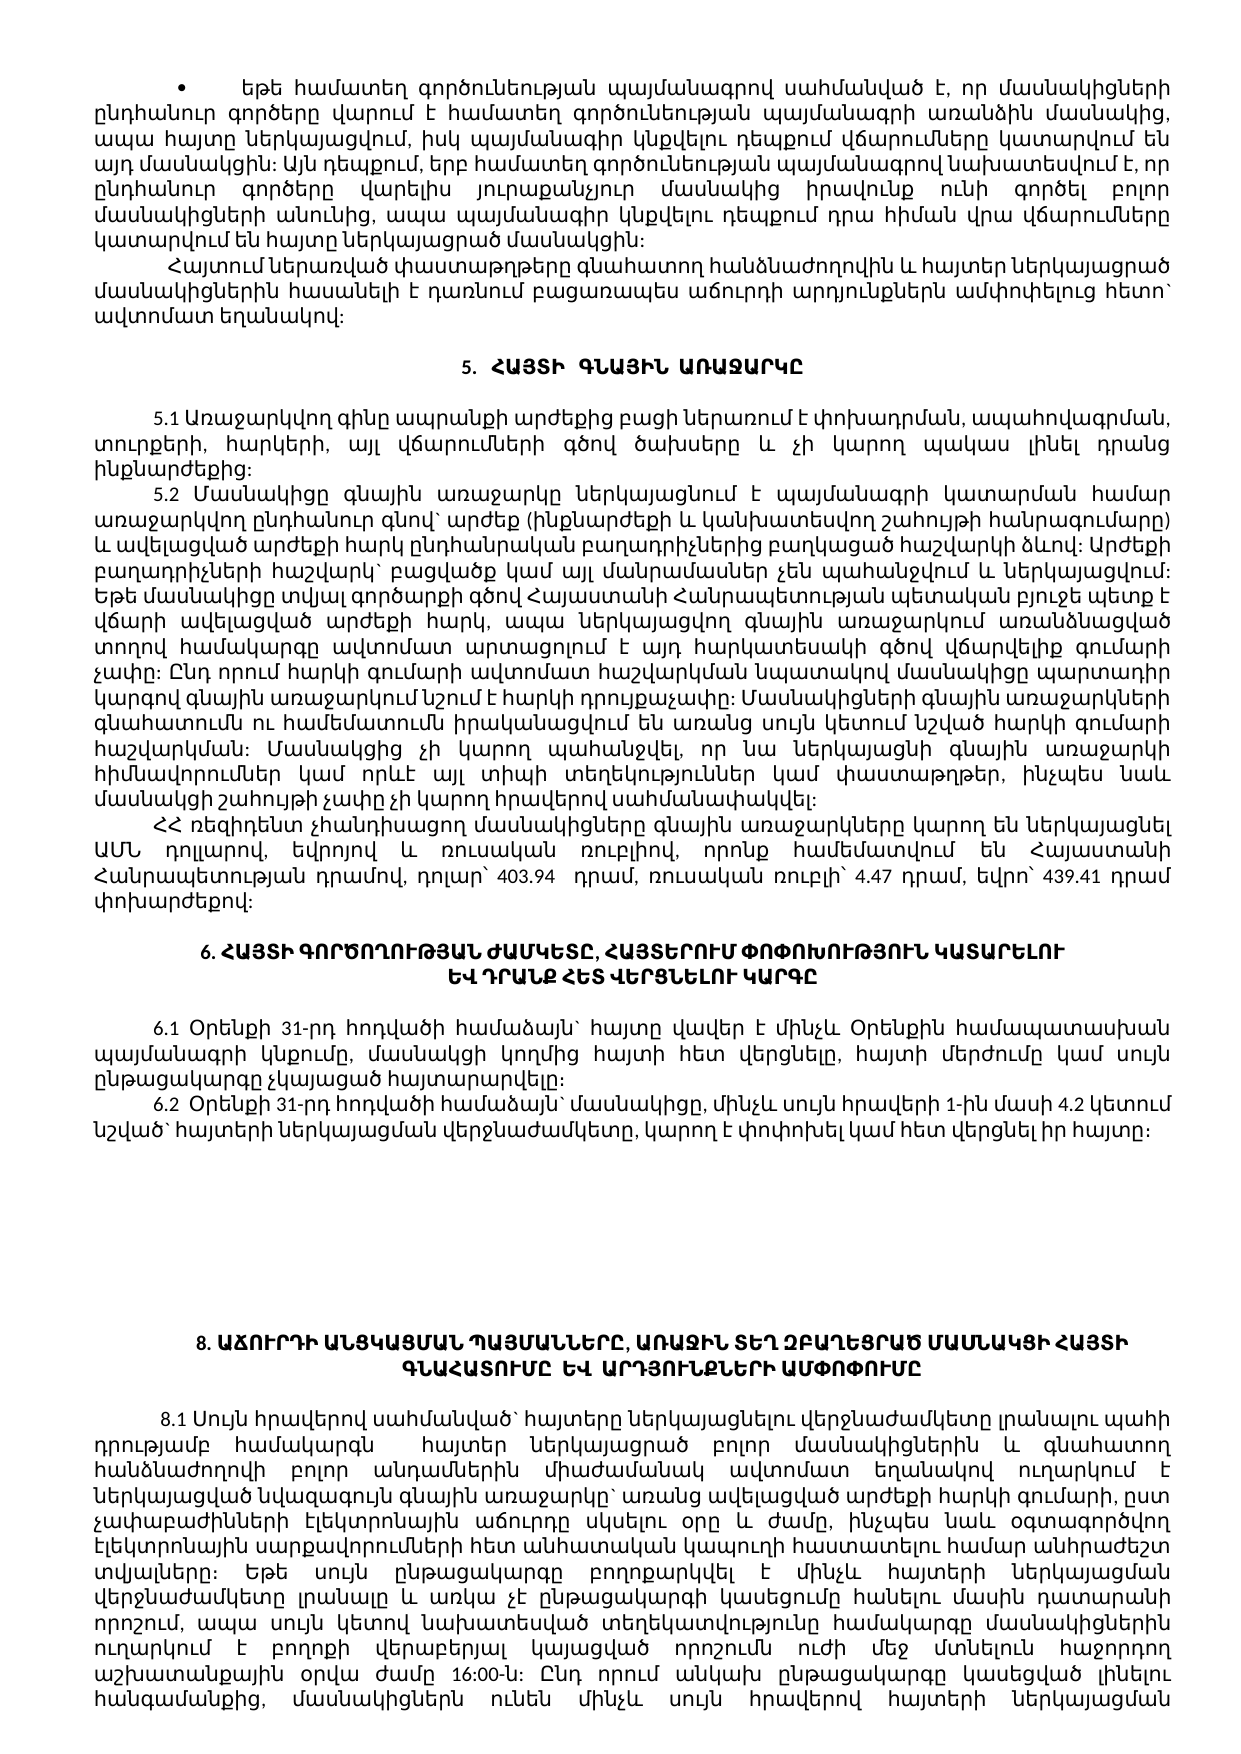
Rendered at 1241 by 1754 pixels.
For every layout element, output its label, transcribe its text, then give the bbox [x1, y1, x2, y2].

text ՀՀ ռեզիդենտ չհանդիսացող մասնակիցները գնային առաջարկները կարող են ներկայացնել ԱՄՆ դոլլարով, եվրոյով և ռուսական ռուբլիով, որոնք համեմատվում են Հայաստանի Հանրապետության դրամով, դոլար՝ 403.94 դրամ, ռուսական ռուբլի՝ 4.47 դրամ, եվրո՝ 439.41 դրամ փոխարժեքով: [94, 812, 1171, 914]
text ԵՎ ԴՐԱՆՔ ՀԵՏ ՎԵՐՑՆԵԼՈՒ ԿԱՐԳԸ [94, 964, 1171, 990]
text 5.1 Առաջարկվող գինը ապրանքի արժեքից բացի ներառում է փոխադրման, ապահովագրման, տուրքերի, հարկերի, այլ վճարումների գծով ծախսերը և չի կարող պակաս լինել դրանց ինքնարժեքից: [94, 405, 1171, 482]
text ԳՆԱՀԱՏՈՒՄԸ ԵՎ ԱՐԴՅՈՒՆՔՆԵՐԻ ԱՄՓՈՓՈՒՄԸ [94, 1356, 1171, 1381]
text 5. ՀԱՅՏԻ ԳՆԱՅԻՆ ԱՌԱՋԱՐԿԸ [94, 354, 1171, 380]
text 8. ԱՃՈՒՐԴԻ ԱՆՑԿԱՑՄԱՆ ՊԱՅՄԱՆՆԵՐԸ, ԱՌԱՋԻՆ ՏԵՂ ԶԲԱՂԵՑՐԱԾ ՄԱՍՆԱԿՑԻ ՀԱՅՏԻ [94, 1330, 1171, 1356]
text Հայտում ներառված փաստաթղթերը գնահատող հանձնաժողովին և հայտեր ներկայացրած մասնակիցներին հասանելի է դառնում բացառապես աճուրդի արդյունքներն ամփոփելուց հետո` ավտոմատ եղանակով: [94, 253, 1171, 329]
text 6. ՀԱՅՏԻ ԳՈՐԾՈՂՈՒԹՅԱՆ ԺԱՄԿԵՏԸ, ՀԱՅՏԵՐՈՒՄ ՓՈՓՈԽՈՒԹՅՈՒՆ ԿԱՏԱՐԵԼՈՒ [94, 939, 1171, 964]
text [94, 1407, 1171, 1712]
text 6.1 Օրենքի 31-րդ հոդվածի համաձայն` հայտը վավեր է մինչև Օրենքին համապատասխան պայմանագրի կնքումը, մասնակցի կողմից հայտի հետ վերցնելը, հայտի մերժումը կամ սույն ընթացակարգը չկայացած հայտարարվելը։ [94, 1015, 1171, 1092]
list եթե համատեղ գործունեության պայմանագրով սահմանված է, որ մասնակիցների ընդհանուր գործերը վարում է համատեղ գործունեության պայմանագրի առանձին մասնակից, ապա հայտը ներկայացվում, իսկ պայմանագիր կնքվելու դեպքում վճարումները կատարվում են այդ մասնակցին: Այն դեպքում, երբ համատեղ գործունեության պայմանագրով նախատեսվում է, որ ընդհանուր գործերը վարելիս յուրաքանչյուր մասնակից իրավունք ունի գործել բոլոր մասնակիցների անունից, ապա պայմանագիր կնքվելու դեպքում դրա հիման վրա վճարումները կատարվում են հայտը ներկայացրած մասնակցին: [94, 75, 1171, 253]
text 5.2 Մասնակիցը գնային առաջարկը ներկայացնում է պայմանագրի կատարման համար առաջարկվող ընդհանուր գնով` արժեք (ինքնարժեքի և կանխատեսվող շահույթի հանրագումարը) և ավելացված արժեքի հարկ ընդհանրական բաղադրիչներից բաղկացած հաշվարկի ձևով: Արժեքի բաղադրիչների հաշվարկ` բացվածք կամ այլ մանրամասներ չեն պահանջվում և ներկայացվում: Եթե մասնակիցը տվյալ գործարքի գծով Հայաստանի Հանրապետության պետական բյուջե պետք է վճարի ավելացված արժեքի հարկ, ապա ներկայացվող գնային առաջարկում առանձնացված տողով համակարգը ավտոմատ արտացոլում է այդ հարկատեսակի գծով վճարվելիք գումարի չափը: Ընդ որում հարկի գումարի ավտոմատ հաշվարկման նպատակով մասնակիցը պարտադիր կարգով գնային առաջարկում նշում է հարկի դրույքաչափը: Մասնակիցների գնային առաջարկների գնահատումն ու համեմատումն իրականացվում են առանց սույն կետում նշված հարկի գումարի հաշվարկման: Մասնակցից չի կարող պահանջվել, որ նա ներկայացնի գնային առաջարկի հիմնավորումներ կամ որևէ այլ տիպի տեղեկություններ կամ փաստաթղթեր, ինչպես նաև մասնակցի շահույթի չափը չի կարող հրավերով սահմանափակվել: [94, 482, 1171, 812]
text 6.2 Օրենքի 31-րդ հոդվածի համաձայն` մասնակիցը, մինչև սույն հրավերի 1-ին մասի 4.2 կետում նշված` հայտերի ներկայացման վերջնաժամկետը, կարող է փոփոխել կամ հետ վերցնել իր հայտը։ [94, 1092, 1171, 1142]
